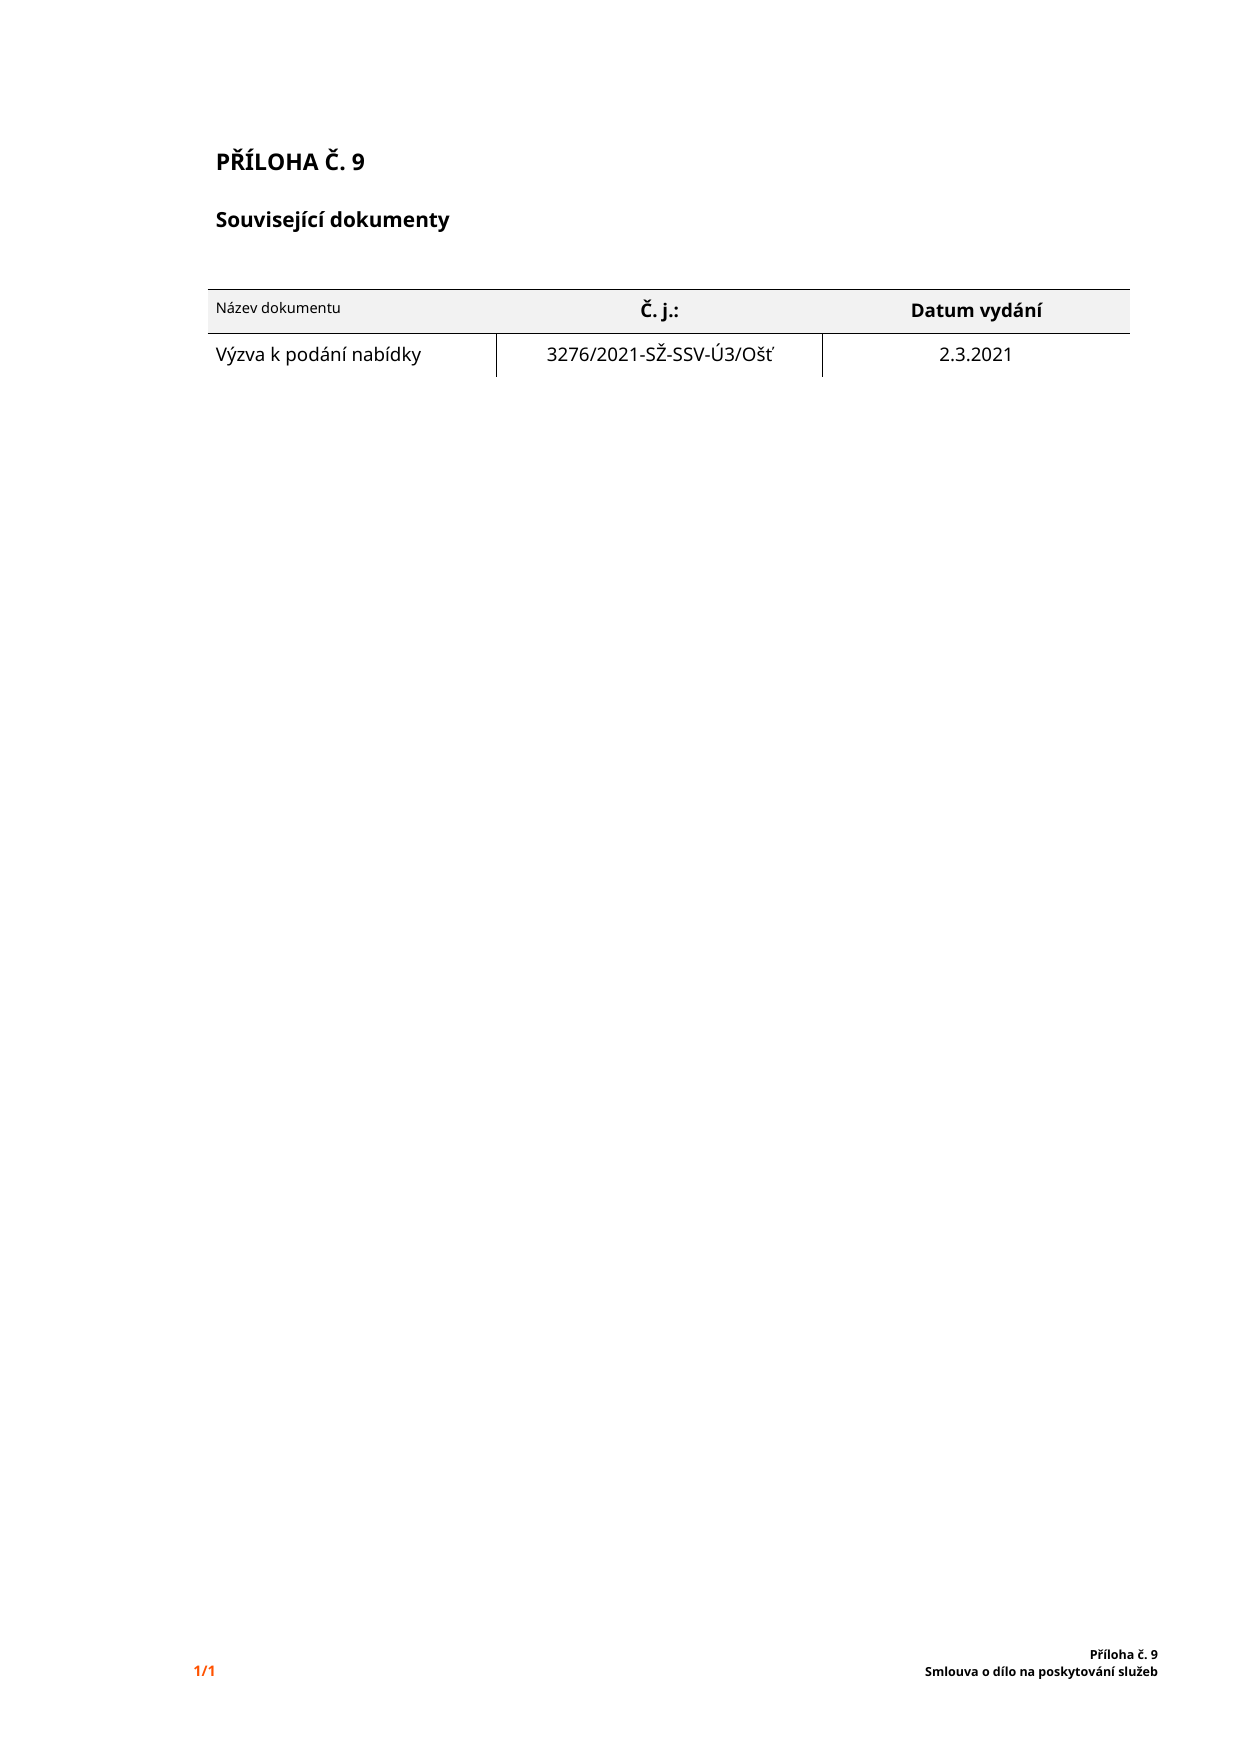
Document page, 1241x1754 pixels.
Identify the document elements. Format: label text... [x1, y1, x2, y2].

table_cell Výzva k podání nabídky [208, 334, 496, 377]
table_cell 2.3.2021 [823, 334, 1130, 377]
table_header Datum vydání [822, 290, 1130, 333]
text Příloha č. 9 [216, 146, 1122, 177]
table_header Název dokumentu [208, 290, 496, 333]
table_header Č. j.: [496, 290, 822, 333]
text Související dokumenty [216, 205, 1122, 233]
table_cell 3276/2021-SŽ-SSV-Ú3/Ošť [497, 334, 822, 377]
